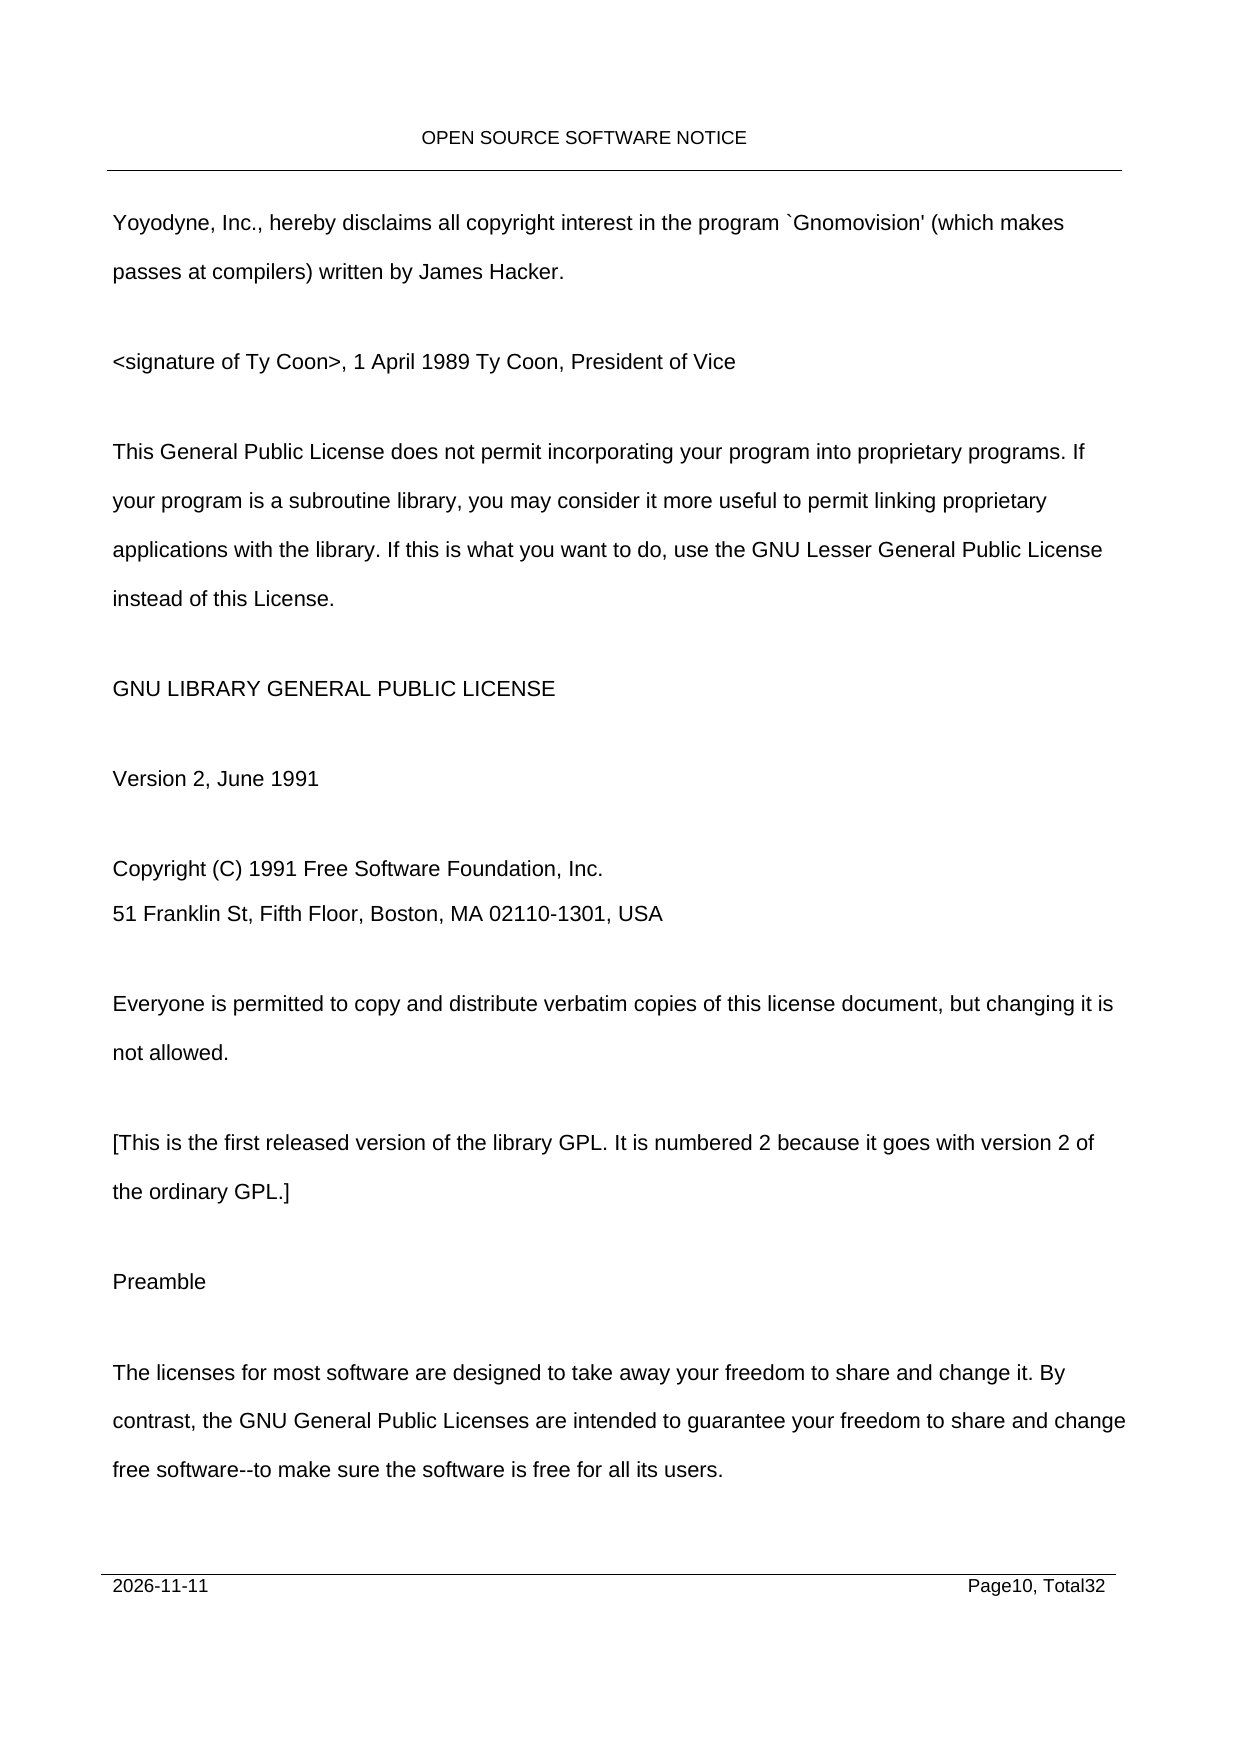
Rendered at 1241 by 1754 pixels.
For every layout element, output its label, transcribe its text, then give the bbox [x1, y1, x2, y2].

text <signature of Ty Coon>, 1 April 1989 Ty Coon, President of Vice [112, 345, 1128, 378]
text 51 Franklin St, Fifth Floor, Boston, MA 02110-1301, USA [112, 897, 1128, 930]
text GNU LIBRARY GENERAL PUBLIC LICENSE [112, 672, 1128, 704]
text This General Public License does not permit incorporating your program into proprietary programs. If your program is a subroutine library, you may consider it more useful to permit linking proprietary applications with the library. If this is what you want to do, use the GNU Lesser General Public License instead of this License. [112, 436, 1128, 614]
text Version 2, June 1991 [112, 762, 1128, 795]
text Everyone is permitted to copy and distribute verbatim copies of this license document, but changing it is not allowed. [112, 988, 1128, 1069]
text The licenses for most software are designed to take away your freedom to share and change it. By contrast, the GNU General Public Licenses are intended to guarantee your freedom to share and change free software--to make sure the software is free for all its users. [112, 1356, 1128, 1486]
text Preamble [112, 1266, 1128, 1298]
text Copyright (C) 1991 Free Software Foundation, Inc. [112, 852, 1128, 885]
text [This is the first released version of the library GPL. It is numbered 2 because it goes with version 2 of the ordinary GPL.] [112, 1127, 1128, 1208]
text Yoyodyne, Inc., hereby disclaims all copyright interest in the program `Gnomovision' (which makes passes at compilers) written by James Hacker. [112, 206, 1128, 288]
